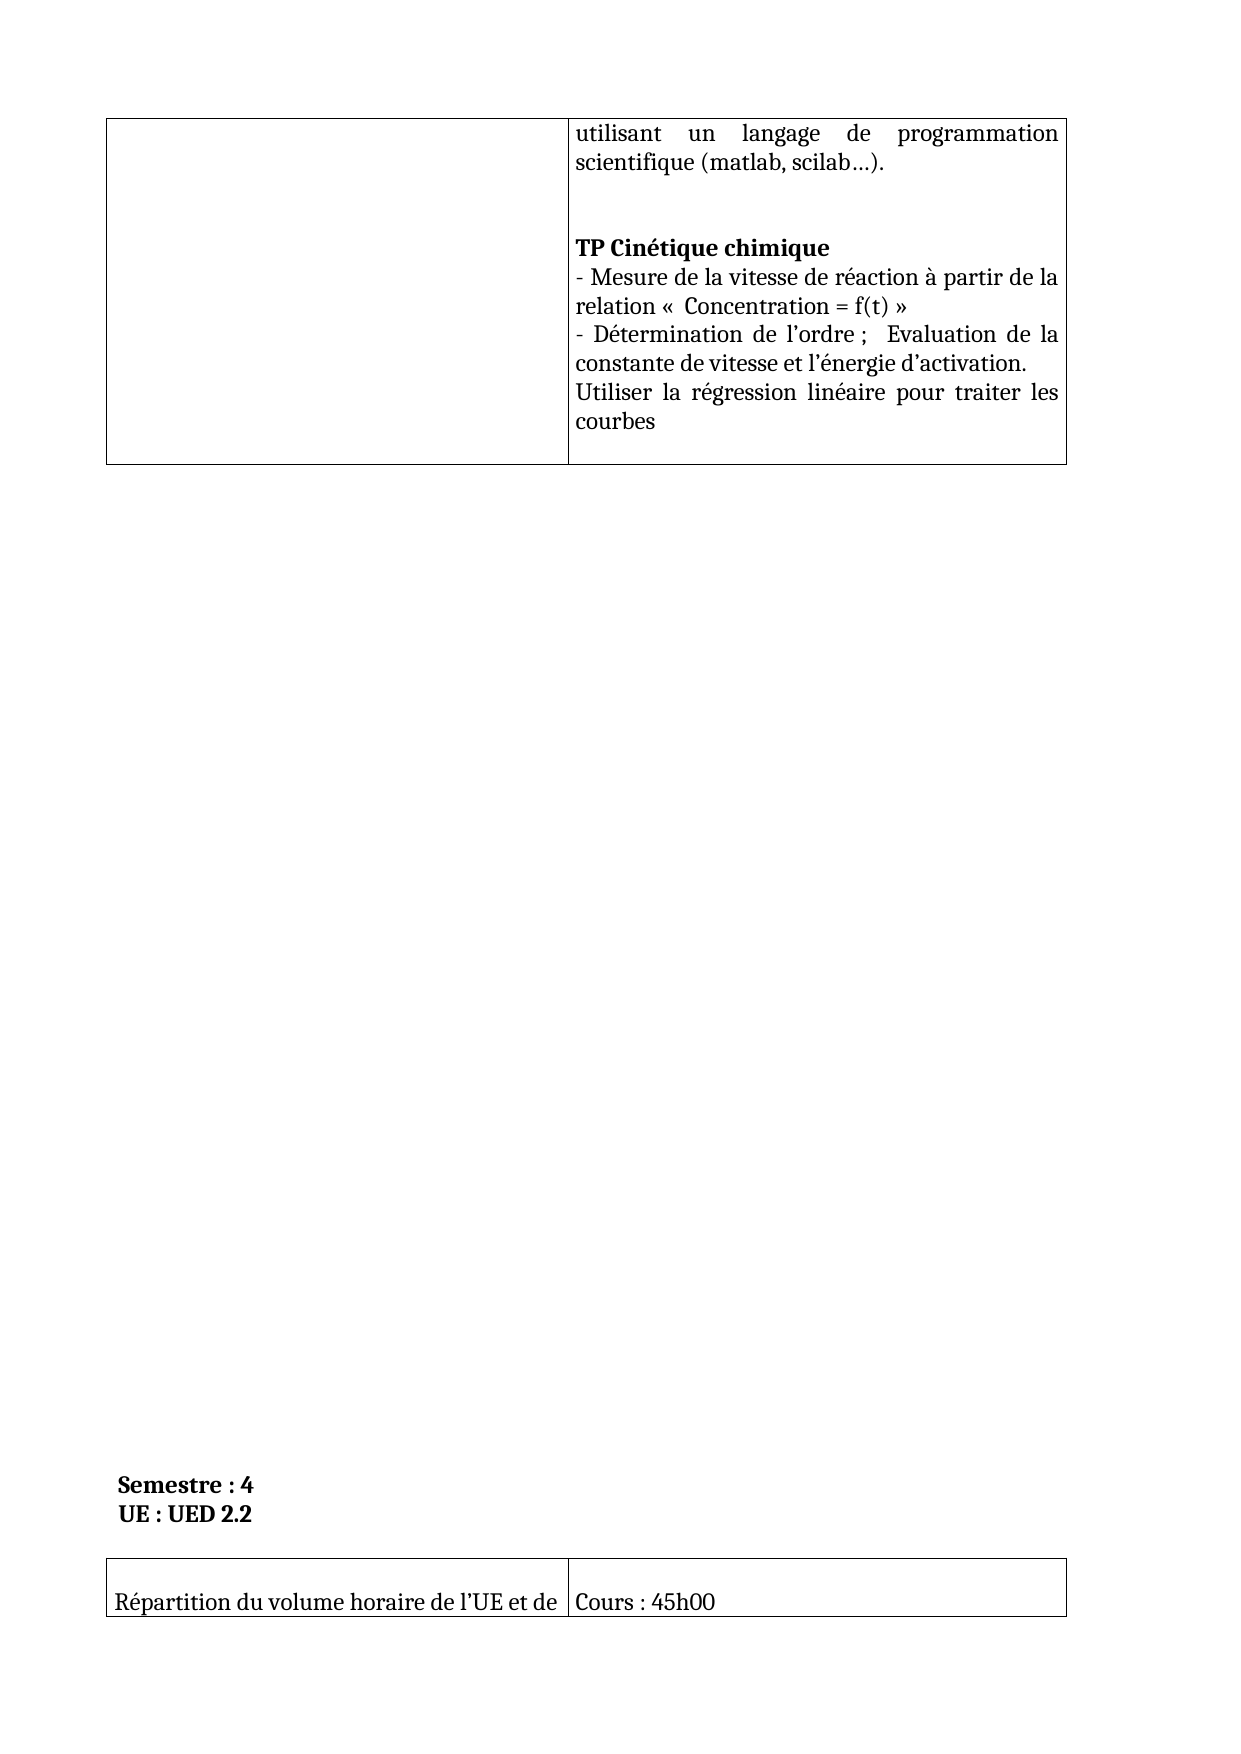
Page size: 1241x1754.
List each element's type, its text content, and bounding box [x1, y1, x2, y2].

text UE : UED 2.2 [118, 1500, 1122, 1529]
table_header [107, 1559, 568, 1616]
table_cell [569, 119, 1066, 464]
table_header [569, 1559, 1066, 1616]
text Semestre : 4 [118, 1471, 1122, 1500]
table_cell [107, 119, 568, 464]
